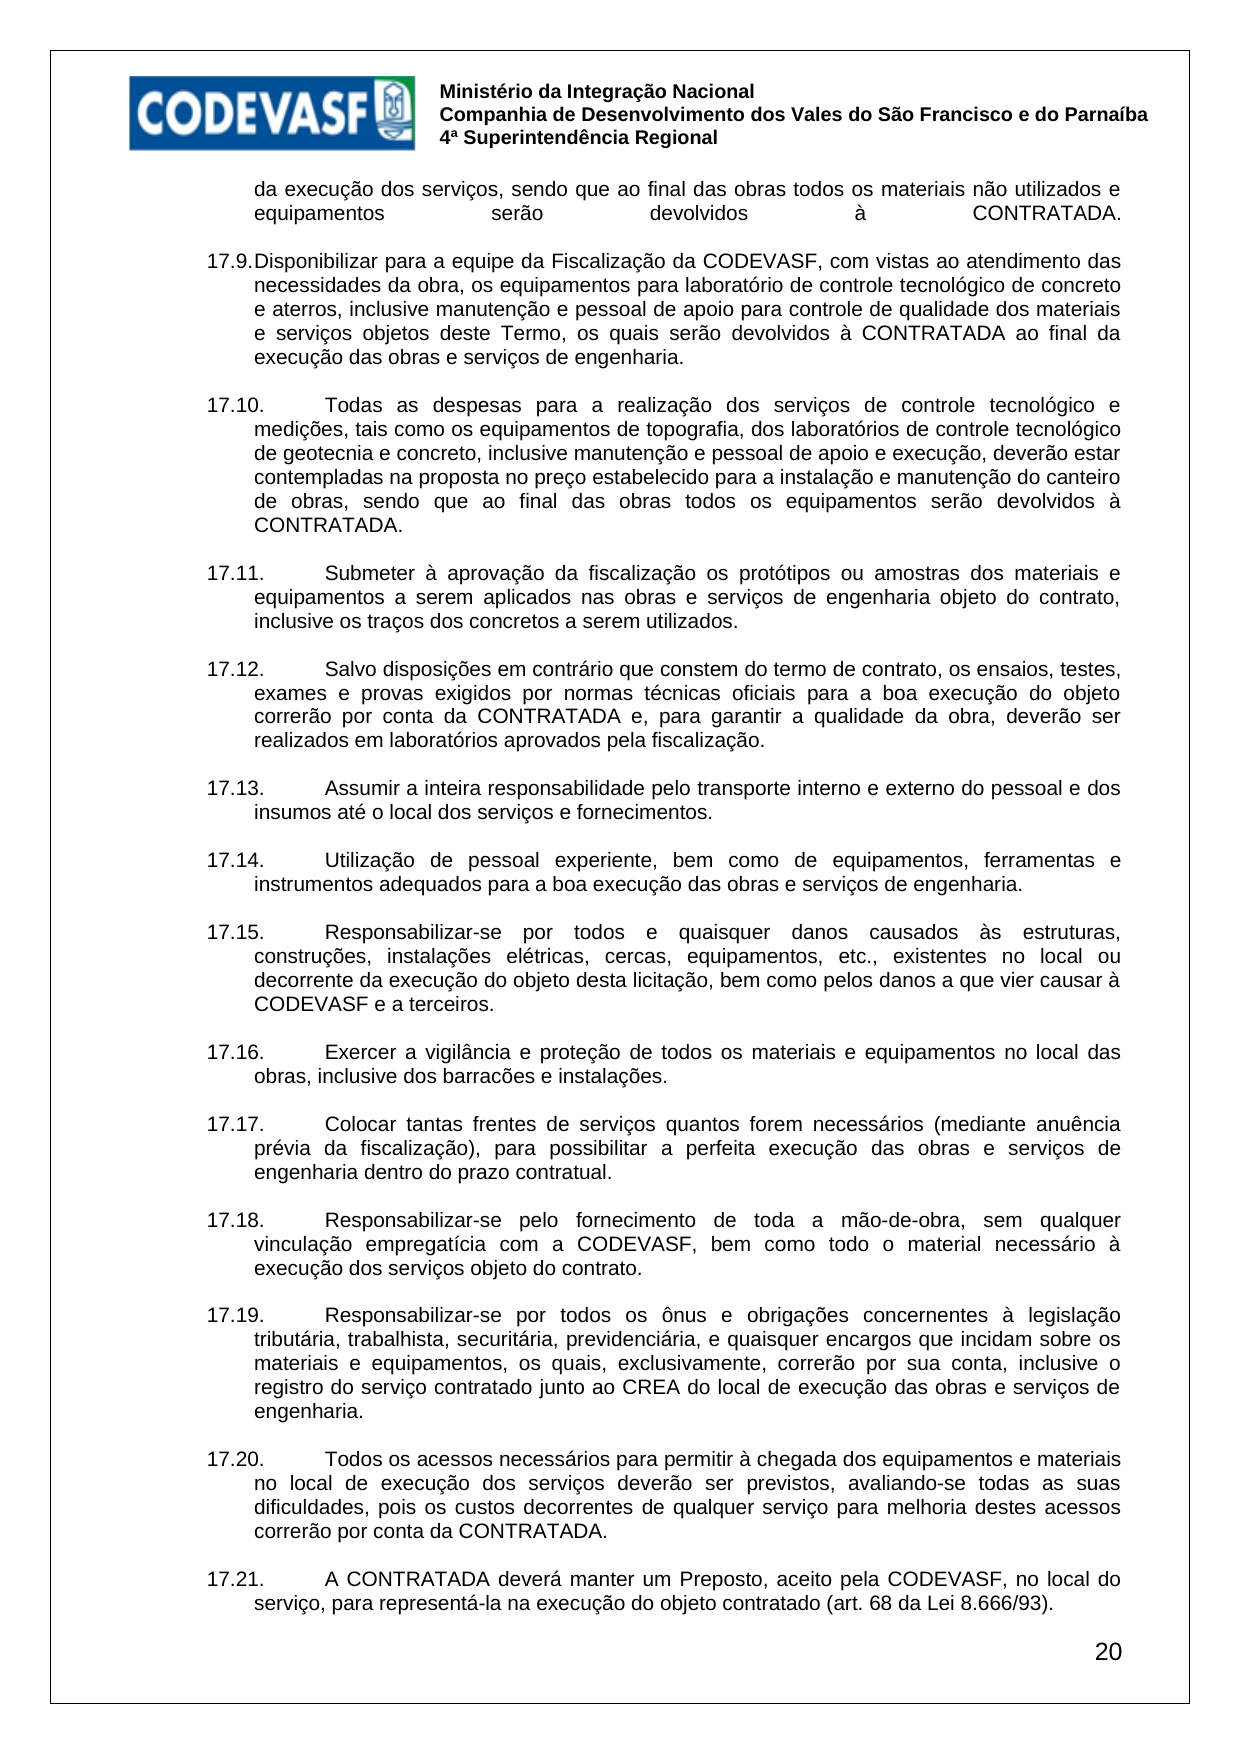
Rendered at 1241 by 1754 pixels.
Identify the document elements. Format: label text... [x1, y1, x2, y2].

subtitle Disponibilizar para a equipe da Fiscalização da CODEVASF, com vistas ao atendimento das necessidades da obra, os equipamentos para laboratório de controle tecnológico de concreto e aterros, inclusive manutenção e pessoal de apoio para controle de qualidade dos materiais e serviços objetos deste Termo, os quais serão devolvidos à CONTRATADA ao final da execução das obras e serviços de engenharia. [207, 249, 1122, 369]
subtitle Utilização de pessoal experiente, bem como de equipamentos, ferramentas e instrumentos adequados para a boa execução das obras e serviços de engenharia. [207, 848, 1122, 896]
picture [129, 76, 417, 153]
subtitle Assumir a inteira responsabilidade pelo transporte interno e externo do pessoal e dos insumos até o local dos serviços e fornecimentos. [207, 776, 1122, 824]
subtitle A CONTRATADA deverá manter um Preposto, aceito pela CODEVASF, no local do serviço, para representá-la na execução do objeto contratado (art. 68 da Lei 8.666/93). [207, 1567, 1122, 1615]
subtitle Responsabilizar-se pelo fornecimento de toda a mão-de-obra, sem qualquer vinculação empregatícia com a CODEVASF, bem como todo o material necessário à execução dos serviços objeto do contrato. [207, 1207, 1122, 1279]
subtitle Responsabilizar-se por todos os ônus e obrigações concernentes à legislação tributária, trabalhista, securitária, previdenciária, e quaisquer encargos que incidam sobre os materiais e equipamentos, os quais, exclusivamente, correrão por sua conta, inclusive o registro do serviço contratado junto ao CREA do local de execução das obras e serviços de engenharia. [207, 1303, 1122, 1423]
subtitle Todas as despesas para a realização dos serviços de controle tecnológico e medições, tais como os equipamentos de topografia, dos laboratórios de controle tecnológico de geotecnia e concreto, inclusive manutenção e pessoal de apoio e execução, deverão estar contempladas na proposta no preço estabelecido para a instalação e manutenção do canteiro de obras, sendo que ao final das obras todos os equipamentos serão devolvidos à CONTRATADA. [207, 393, 1122, 537]
subtitle Responsabilizar-se por todos e quaisquer danos causados às estruturas, construções, instalações elétricas, cercas, equipamentos, etc., existentes no local ou decorrente da execução do objeto desta licitação, bem como pelos danos a que vier causar à CODEVASF e a terceiros. [207, 920, 1122, 1016]
subtitle Colocar tantas frentes de serviços quantos forem necessários (mediante anuência prévia da fiscalização), para possibilitar a perfeita execução das obras e serviços de engenharia dentro do prazo contratual. [207, 1112, 1122, 1183]
subtitle Todos os acessos necessários para permitir à chegada dos equipamentos e materiais no local de execução dos serviços deverão ser previstos, avaliando-se todas as suas dificuldades, pois os custos decorrentes de qualquer serviço para melhoria destes acessos correrão por conta da CONTRATADA. [207, 1447, 1122, 1543]
subtitle Salvo disposições em contrário que constem do termo de contrato, os ensaios, testes, exames e provas exigidos por normas técnicas oficiais para a boa execução do objeto correrão por conta da CONTRATADA e, para garantir a qualidade da obra, deverão ser realizados em laboratórios aprovados pela fiscalização. [207, 656, 1122, 752]
subtitle Exercer a vigilância e proteção de todos os materiais e equipamentos no local das obras, inclusive dos barracões e instalações. [207, 1040, 1122, 1088]
subtitle Submeter à aprovação da fiscalização os protótipos ou amostras dos materiais e equipamentos a serem aplicados nas obras e serviços de engenharia objeto do contrato, inclusive os traços dos concretos a serem utilizados. [207, 561, 1122, 632]
